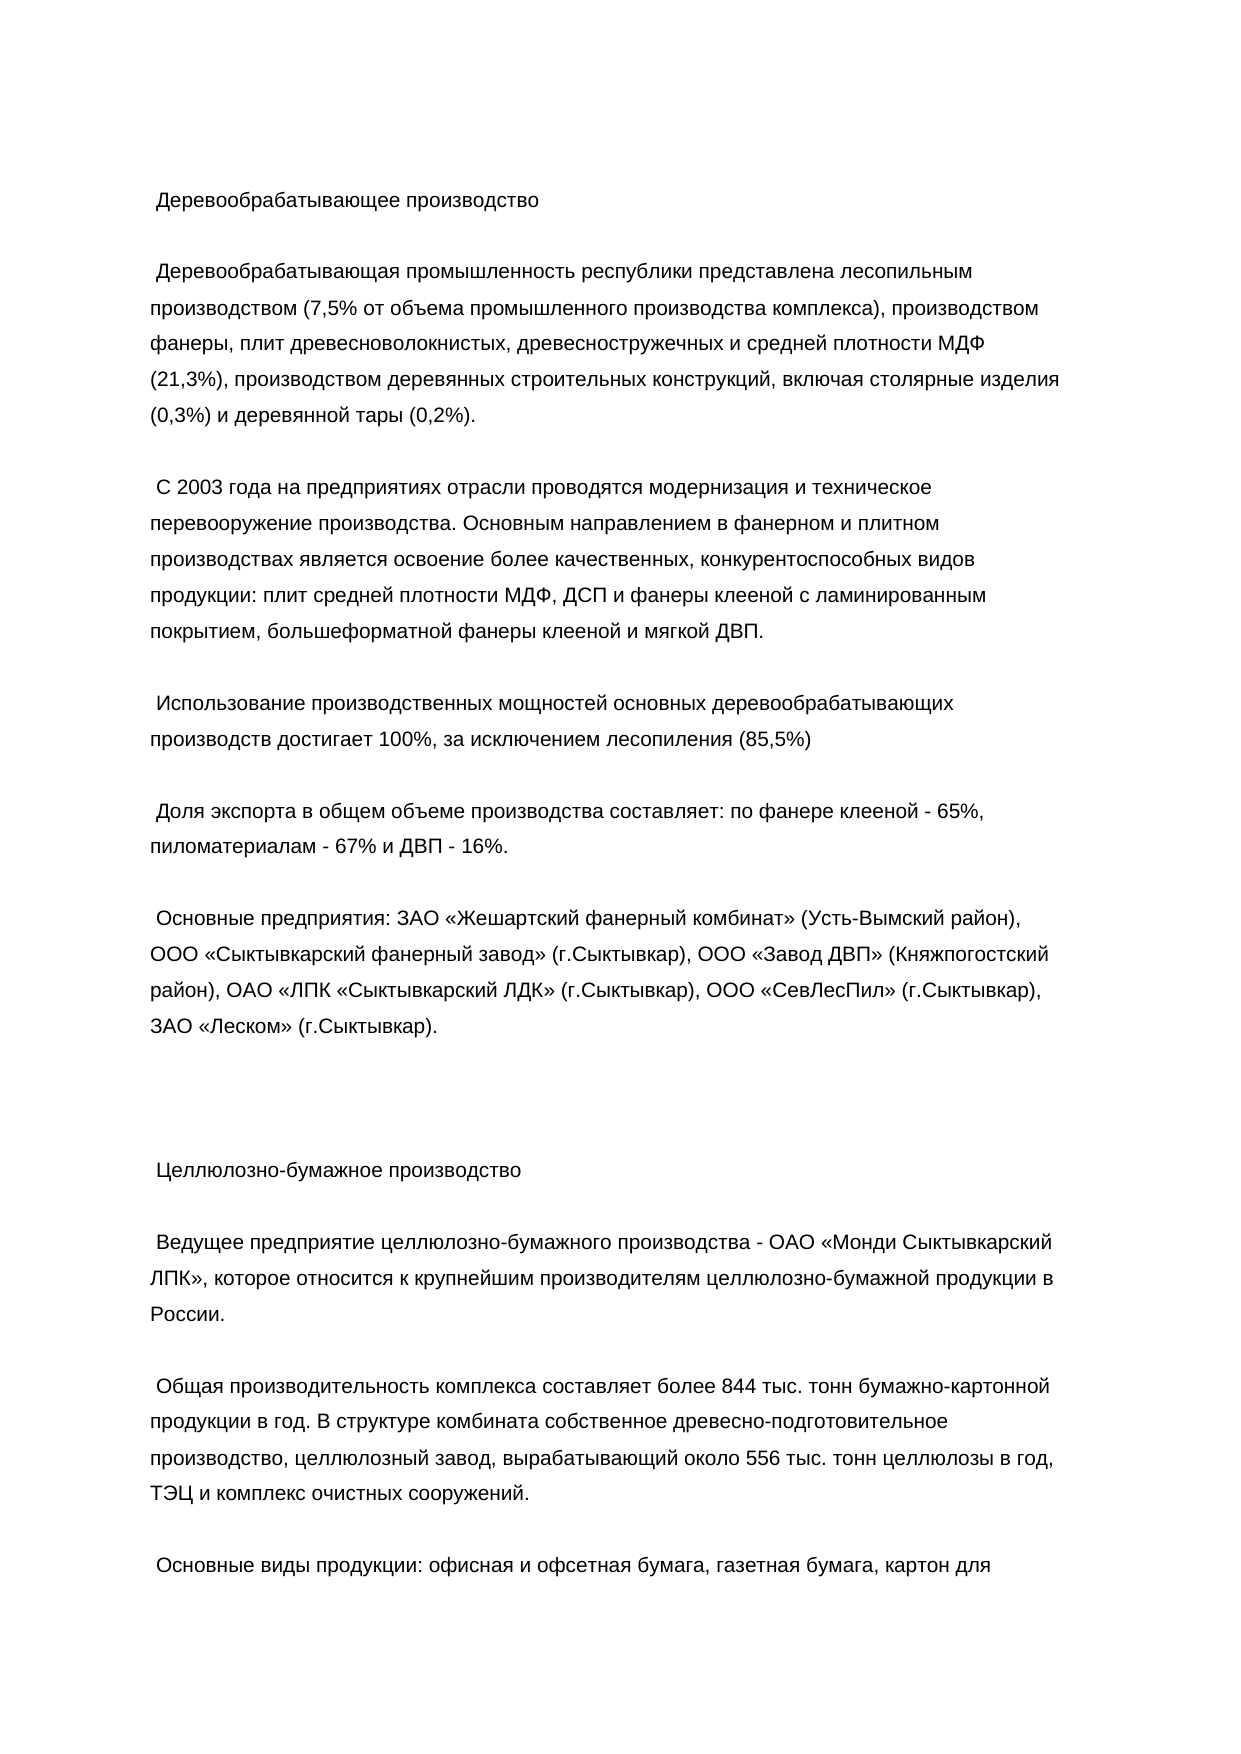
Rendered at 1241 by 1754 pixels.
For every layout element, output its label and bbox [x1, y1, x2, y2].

table_cell [140, 150, 1078, 1577]
